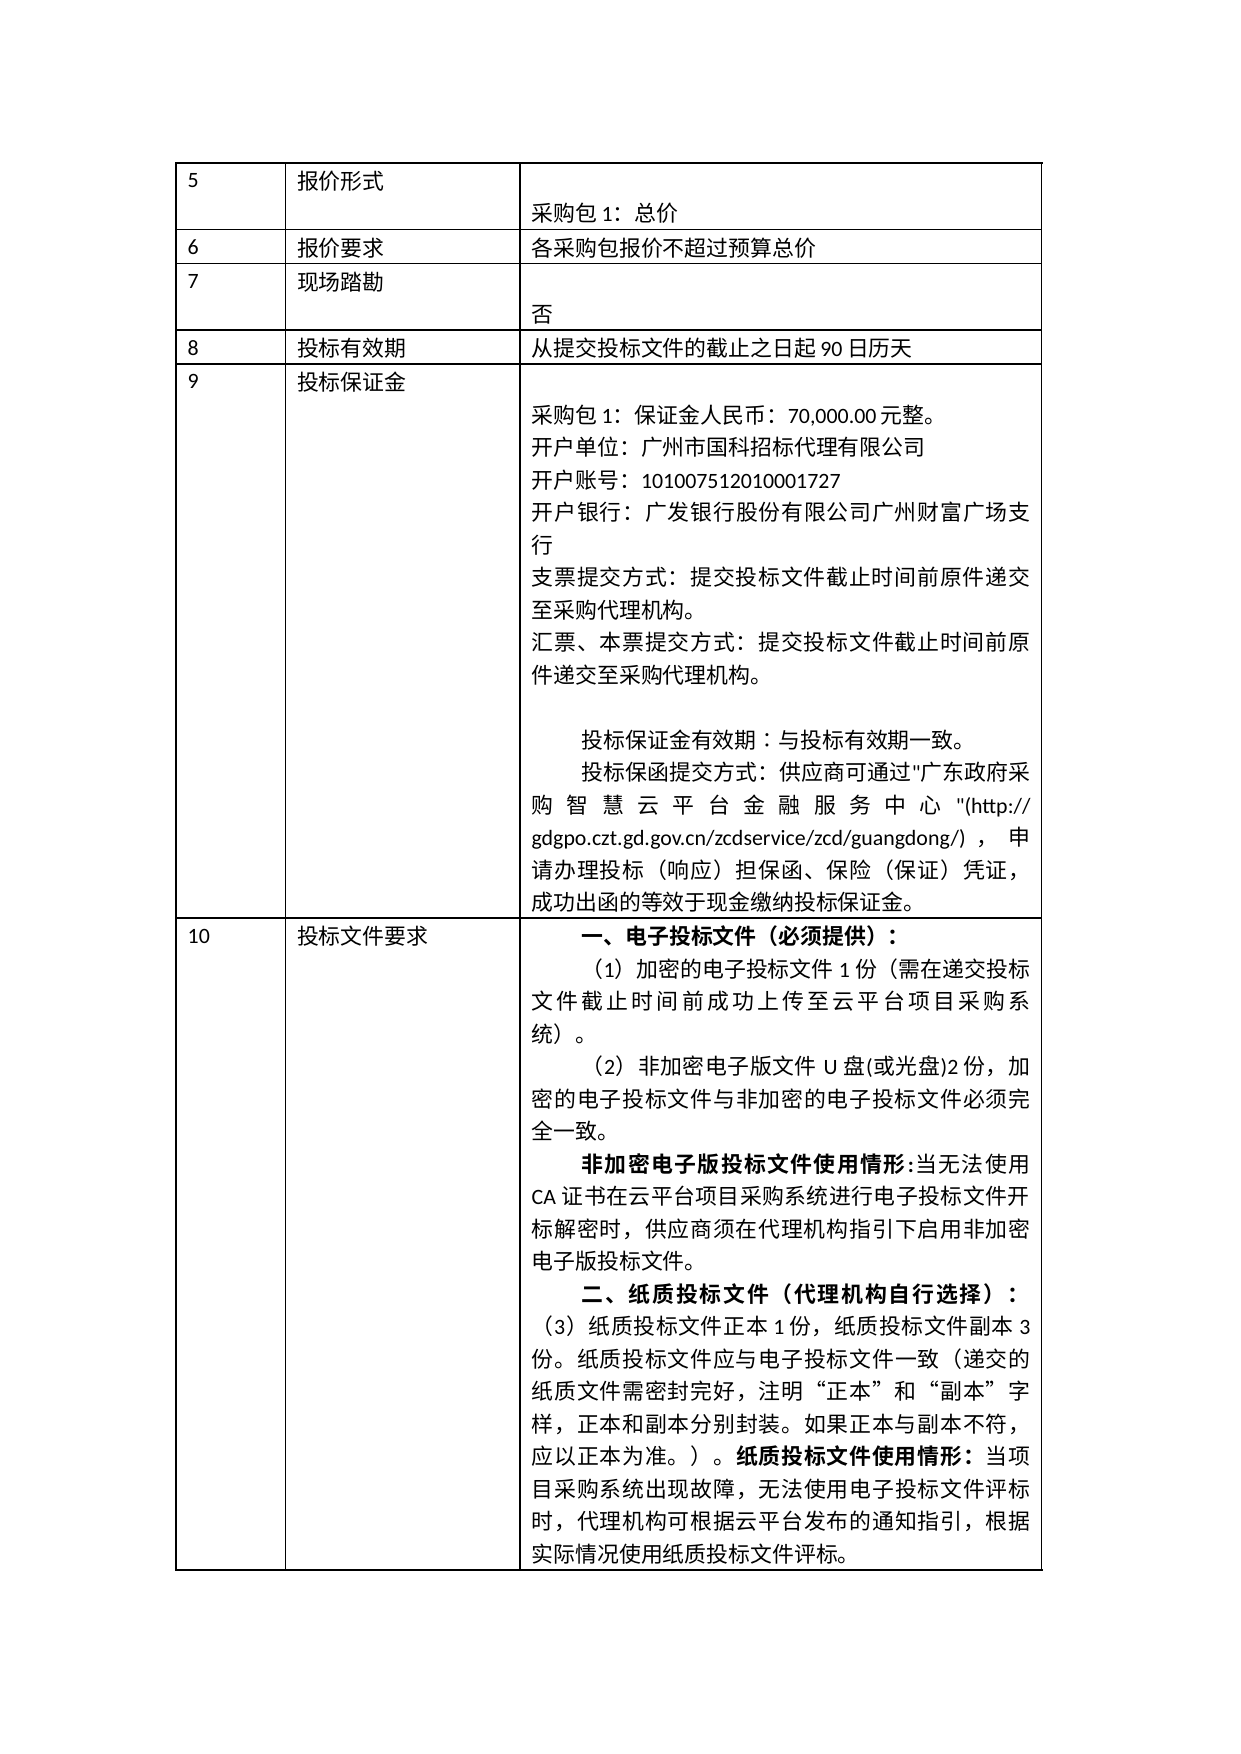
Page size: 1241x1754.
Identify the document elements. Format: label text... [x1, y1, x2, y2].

table_cell 各采购包报价不超过预算总价 [521, 230, 1041, 263]
table_cell 投标有效期 [286, 331, 519, 363]
table_cell 报价形式 [286, 164, 519, 228]
table_cell 6 [177, 230, 285, 263]
table_cell 投标文件要求 [286, 919, 519, 1569]
table_cell 5 [177, 164, 285, 228]
table_cell 否 [521, 264, 1041, 329]
table_cell 投标保证金 [286, 365, 519, 917]
table_cell 现场踏勘 [286, 264, 519, 329]
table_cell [521, 919, 1041, 1569]
table_cell 10 [177, 919, 285, 1569]
table_cell 从提交投标文件的截止之日起90日历天 [521, 331, 1041, 363]
table_cell 9 [177, 365, 285, 917]
table_cell 采购包1：总价 [521, 164, 1041, 228]
table_cell 8 [177, 331, 285, 363]
table_cell 采购包1：保证金人民币：70,000.00元整。 开户单位：广州市国科招标代理有限公司 开户账号：101007512010001727 开户银行：广发银行股份有限公司广州财富广场支行 支票提交方式：提交投标文件截止时间前原件递交至采购代理机构。 汇票、本票提交方式：提交投标文件截止时间前原件递交至采购代理机构。 投标保证金有效期∶与投标有效期一致。 投标保函提交方式：供应商可通过"广东政府采购智慧云平台金融服务中心"(http://gdgpo.czt.gd.gov.cn/zcdservice/zcd/guangdong/)，申请办理投标（响应）担保函、保险（保证）凭证，成功出函的等效于现金缴纳投标保证金。 [521, 365, 1041, 917]
table_cell 7 [177, 264, 285, 329]
table_cell 报价要求 [286, 230, 519, 263]
